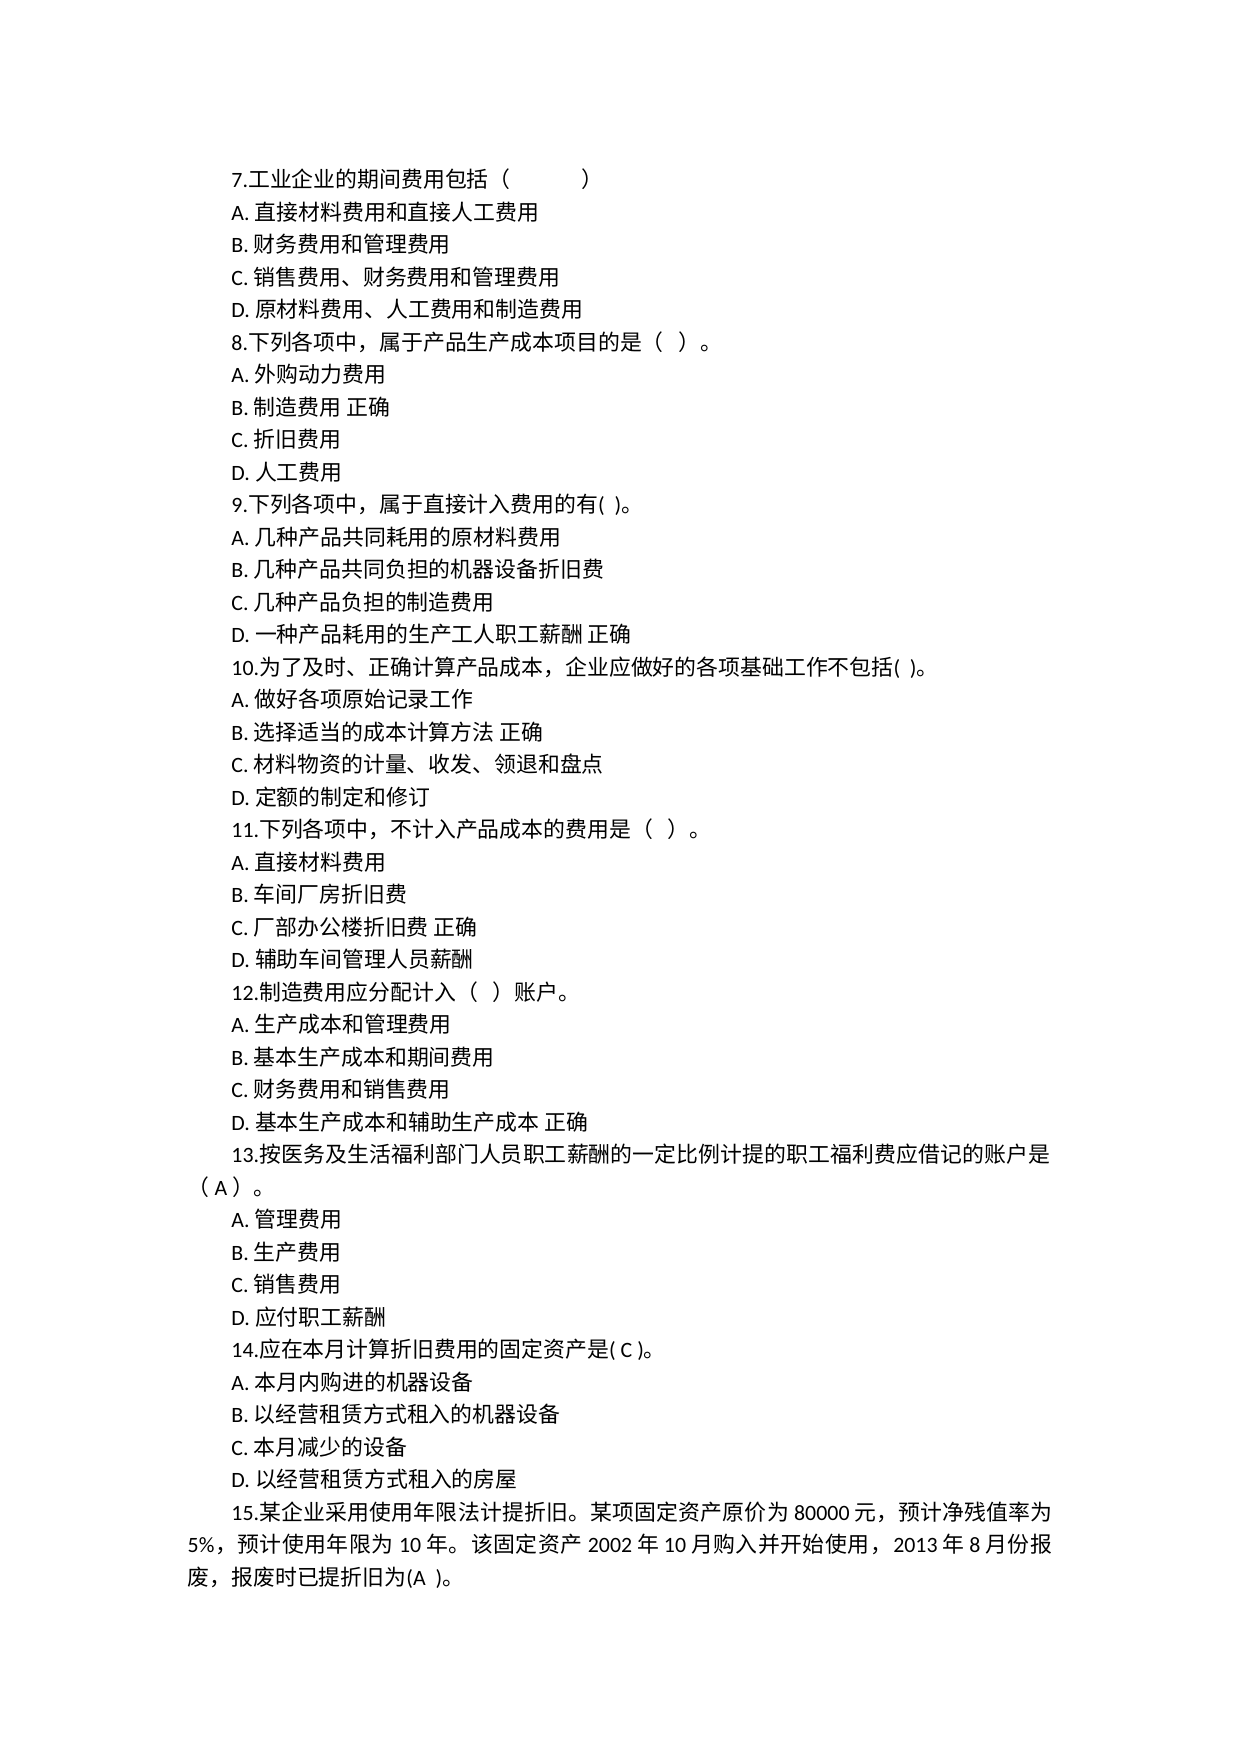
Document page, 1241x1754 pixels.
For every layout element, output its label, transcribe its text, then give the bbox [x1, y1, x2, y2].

text A. 管理费用 [187, 1202, 1053, 1234]
text C. 销售费用 [187, 1267, 1053, 1299]
text A. 直接材料费用和直接人工费用 [187, 194, 1053, 227]
text C. 本月减少的设备 [187, 1429, 1053, 1462]
text C. 财务费用和销售费用 [187, 1072, 1053, 1104]
text A. 做好各项原始记录工作 [187, 682, 1053, 714]
text 15.某企业采用使用年限法计提折旧。某项固定资产原价为80000元，预计净残值率为5%，预计使用年限为10年。该固定资产2002年10月购入并开始使用，2013年8月份报废，报废时已提折旧为(A )。 [187, 1494, 1053, 1592]
text 14.应在本月计算折旧费用的固定资产是( C )。 [187, 1332, 1053, 1364]
text D. 基本生产成本和辅助生产成本 正确 [187, 1104, 1053, 1137]
text C. 几种产品负担的制造费用 [187, 584, 1053, 617]
text 12.制造费用应分配计入（ ）账户。 [187, 974, 1053, 1007]
text D. 应付职工薪酬 [187, 1299, 1053, 1332]
text 9.下列各项中，属于直接计入费用的有( )。 [187, 487, 1053, 519]
text D. 一种产品耗用的生产工人职工薪酬 正确 [187, 617, 1053, 649]
text D. 以经营租赁方式租入的房屋 [187, 1462, 1053, 1494]
text D. 人工费用 [187, 454, 1053, 487]
text D. 原材料费用、人工费用和制造费用 [187, 292, 1053, 324]
text A. 外购动力费用 [187, 357, 1053, 389]
text B. 基本生产成本和期间费用 [187, 1039, 1053, 1072]
text A. 直接材料费用 [187, 844, 1053, 877]
text B. 几种产品共同负担的机器设备折旧费 [187, 552, 1053, 584]
text A. 生产成本和管理费用 [187, 1007, 1053, 1039]
text A. 本月内购进的机器设备 [187, 1364, 1053, 1397]
text C. 销售费用、财务费用和管理费用 [187, 259, 1053, 292]
text D. 辅助车间管理人员薪酬 [187, 942, 1053, 974]
text D. 定额的制定和修订 [187, 779, 1053, 812]
text B. 车间厂房折旧费 [187, 877, 1053, 909]
text 11.下列各项中，不计入产品成本的费用是（ ）。 [187, 812, 1053, 844]
text 13.按医务及生活福利部门人员职工薪酬的一定比例计提的职工福利费应借记的账户是（ A ）。 [187, 1137, 1053, 1202]
text A. 几种产品共同耗用的原材料费用 [187, 519, 1053, 552]
text 10.为了及时、正确计算产品成本，企业应做好的各项基础工作不包括( )。 [187, 649, 1053, 682]
text B. 制造费用 正确 [187, 389, 1053, 422]
text B. 选择适当的成本计算方法 正确 [187, 714, 1053, 747]
text 7.工业企业的期间费用包括（ ） [187, 162, 1053, 194]
text C. 材料物资的计量、收发、领退和盘点 [187, 747, 1053, 779]
text C. 折旧费用 [187, 422, 1053, 454]
text C. 厂部办公楼折旧费 正确 [187, 909, 1053, 942]
text B. 财务费用和管理费用 [187, 227, 1053, 259]
text B. 生产费用 [187, 1234, 1053, 1267]
text B. 以经营租赁方式租入的机器设备 [187, 1397, 1053, 1429]
text 8.下列各项中，属于产品生产成本项目的是（ ）。 [187, 324, 1053, 357]
